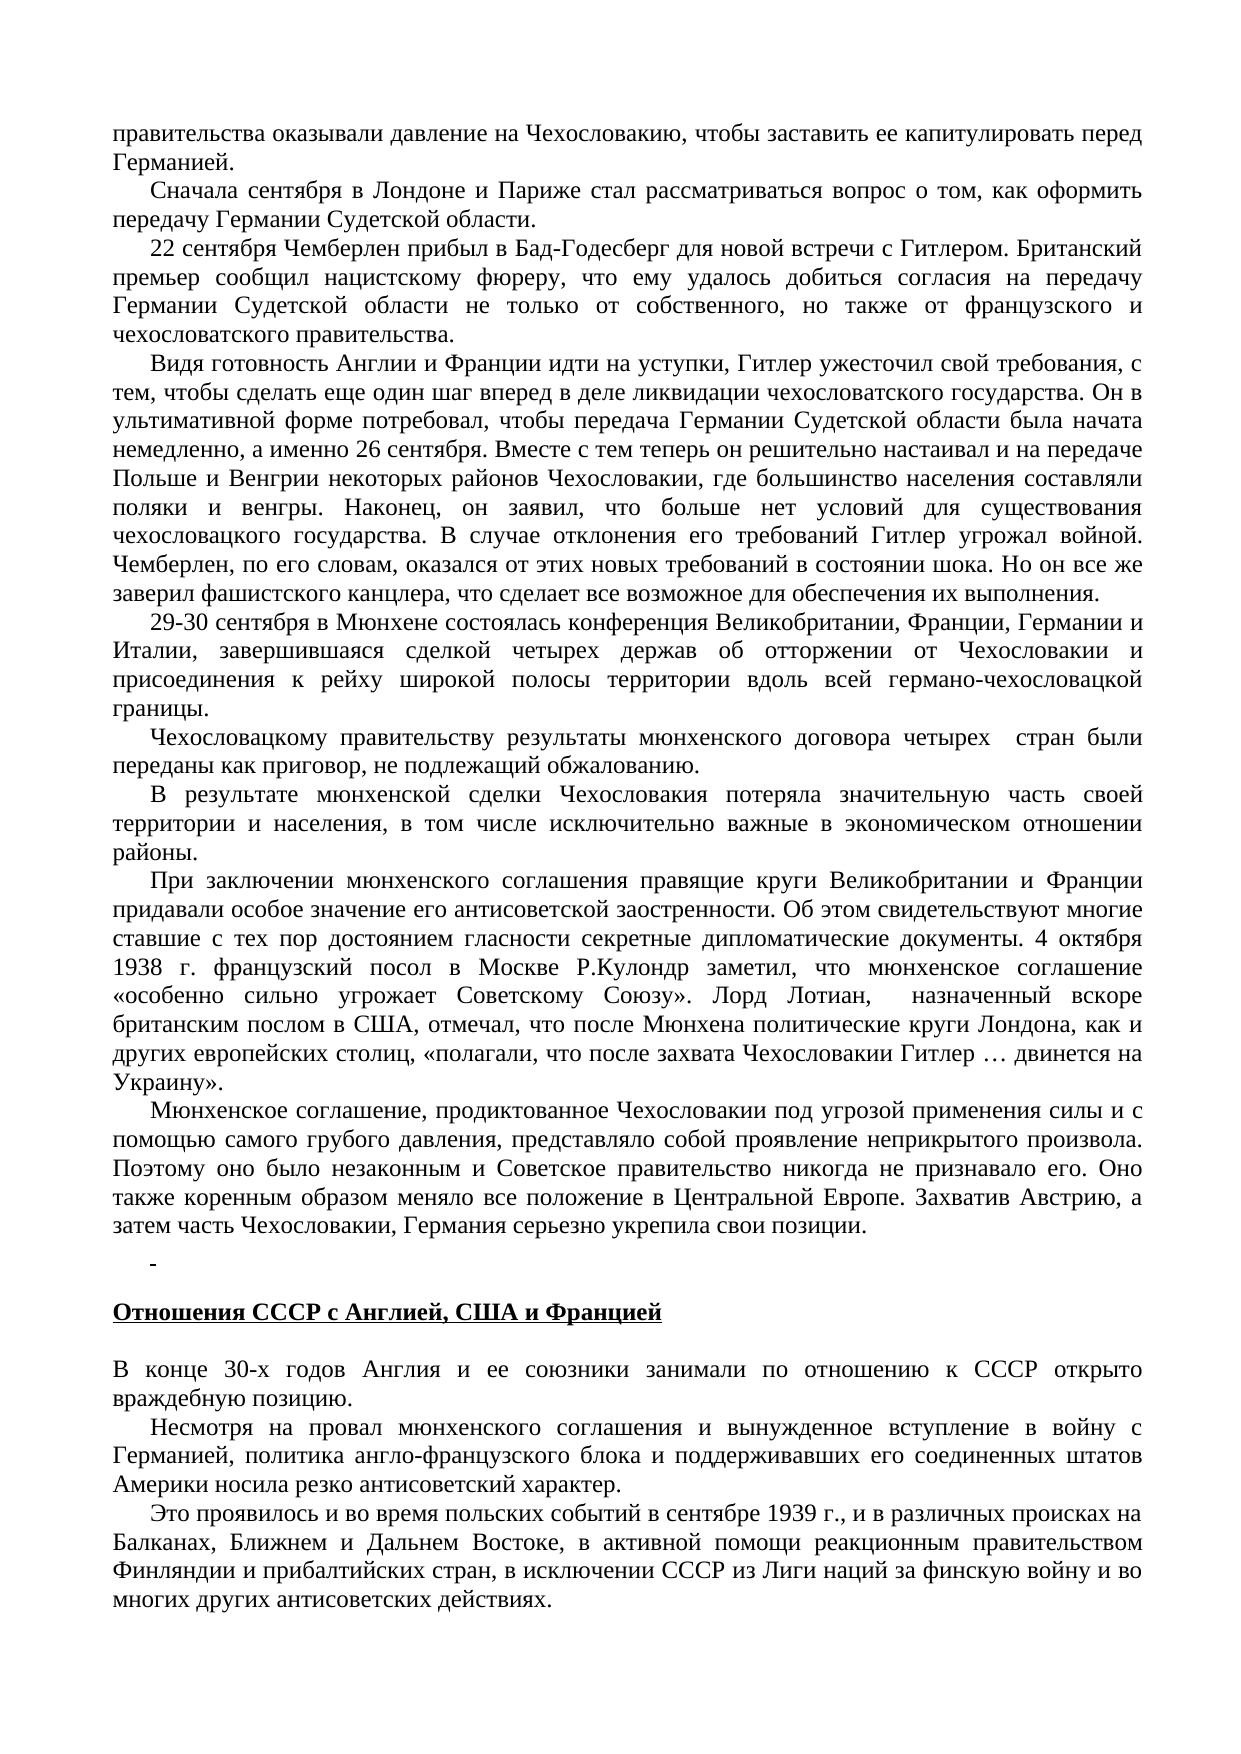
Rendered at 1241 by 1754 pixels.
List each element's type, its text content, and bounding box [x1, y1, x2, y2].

text 22 сентября Чемберлен прибыл в Бад-Годесберг для новой встречи с Гитлером. Британский премьер сообщил нацистскому фюреру, что ему удалось добиться согласия на передачу Германии Судетской области не только от собственного, но также от французского и чехословатского правительства. [112, 233, 1144, 348]
text Несмотря на провал мюнхенского соглашения и вынужденное вступление в войну с Германией, политика англо-французского блока и поддерживавших его соединенных штатов Америки носила резко антисоветский характер. [112, 1412, 1144, 1498]
text Видя готовность Англии и Франции идти на уступки, Гитлер ужесточил свой требования, с тем, чтобы сделать еще один шаг вперед в деле ликвидации чехословатского государства. Он в ультимативной форме потребовал, чтобы передача Германии Судетской области была начата немедленно, а именно 26 сентября. Вместе с тем теперь он решительно настаивал и на передаче Польше и Венгрии некоторых районов Чехословакии, где большинство населения составляли поляки и венгры. Наконец, он заявил, что больше нет условий для существования чехословацкого государства. В случае отклонения его требований Гитлер угрожал войной. Чемберлен, по его словам, оказался от этих новых требований в состоянии шока. Но он все же заверил фашистского канцлера, что сделает все возможное для обеспечения их выполнения. [112, 348, 1144, 607]
text В конце 30-х годов Англия и ее союзники занимали по отношению к СССР открыто враждебную позицию. [112, 1354, 1144, 1412]
text 29-30 сентября в Мюнхене состоялась конференция Великобритании, Франции, Германии и Италии, завершившаяся сделкой четырех держав об отторжении от Чехословакии и присоединения к рейху широкой полосы территории вдоль всей германо-чехословацкой границы. [112, 607, 1144, 722]
text Сначала сентября в Лондоне и Париже стал рассматриваться вопрос о том, как оформить передачу Германии Судетской области. [112, 176, 1144, 233]
text При заключении мюнхенского соглашения правящие круги Великобритании и Франции придавали особое значение его антисоветской заостренности. Об этом свидетельствуют многие ставшие с тех пор достоянием гласности секретные дипломатические документы. 4 октября 1938 г. французский посол в Москве Р.Кулондр заметил, что мюнхенское соглашение «особенно сильно угрожает Советскому Союзу». Лорд Лотиан, назначенный вскоре британским послом в США, отмечал, что после Мюнхена политические круги Лондона, как и других европейских столиц, «полагали, что после захвата Чехословакии Гитлер … двинется на Украину». [112, 866, 1144, 1096]
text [112, 118, 1144, 176]
text Мюнхенское соглашение, продиктованное Чехословакии под угрозой применения силы и с помощью самого грубого давления, представляло собой проявление неприкрытого произвола. Поэтому оно было незаконным и Советское правительство никогда не признавало его. Оно также коренным образом меняло все положение в Центральной Европе. Захватив Австрию, а затем часть Чехословакии, Германия серьезно укрепила свои позиции. [112, 1096, 1144, 1239]
text В результате мюнхенской сделки Чехословакия потеряла значительную часть своей территории и населения, в том числе исключительно важные в экономическом отношении районы. [112, 779, 1144, 866]
text Чехословацкому правительству результаты мюнхенского договора четырех стран были переданы как приговор, не подлежащий обжалованию. [112, 722, 1144, 779]
text Отношения СССР с Англией, США и Францией [112, 1297, 1144, 1326]
text Это проявилось и во время польских событий в сентябре 1939 г., и в различных происках на Балканах, Ближнем и Дальнем Востоке, в активной помощи реакционным правительством Финляндии и прибалтийских стран, в исключении СССР из Лиги наций за финскую войну и во многих других антисоветских действиях. [112, 1498, 1144, 1613]
